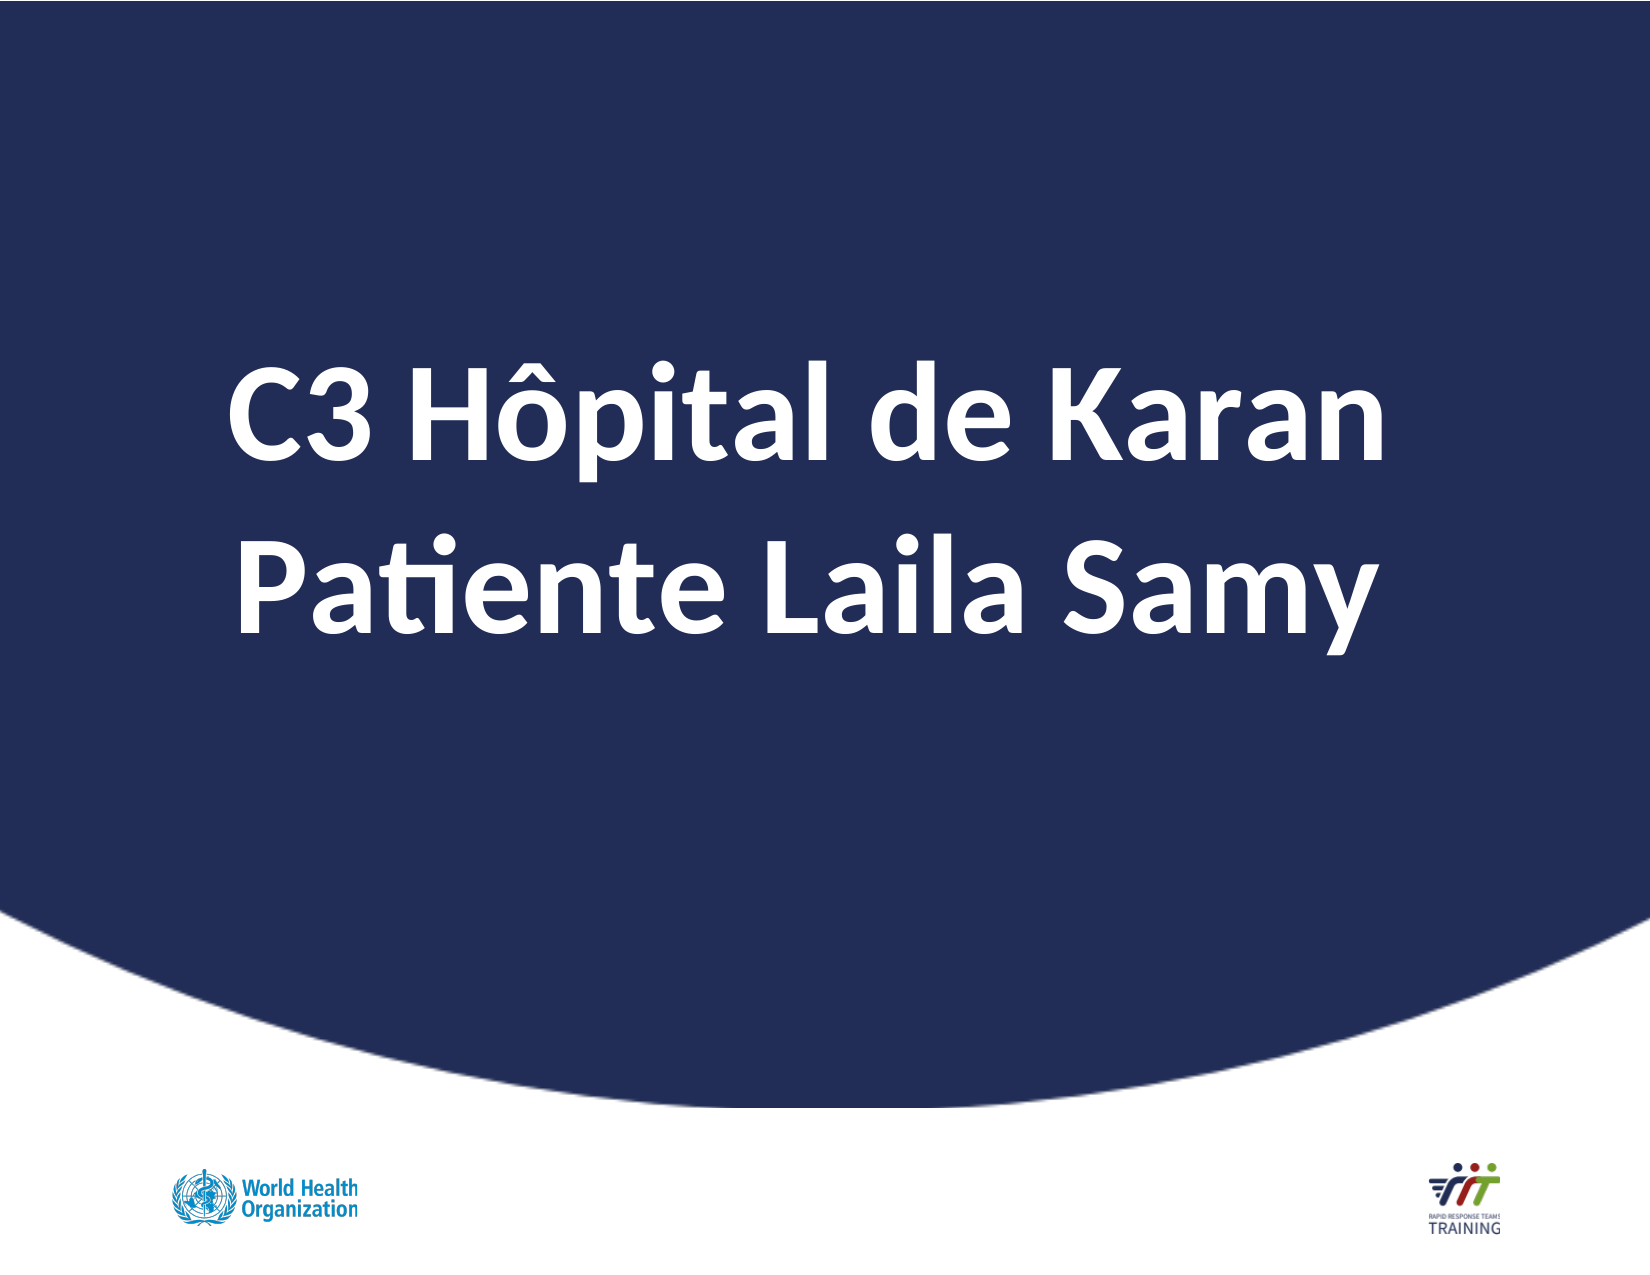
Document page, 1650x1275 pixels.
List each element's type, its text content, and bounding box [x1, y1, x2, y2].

picture [172, 1205, 208, 1226]
text Patiente Laila Samy [150, 496, 1500, 669]
picture [172, 1169, 358, 1226]
text C3 Hôpital de Karan [150, 323, 1500, 496]
